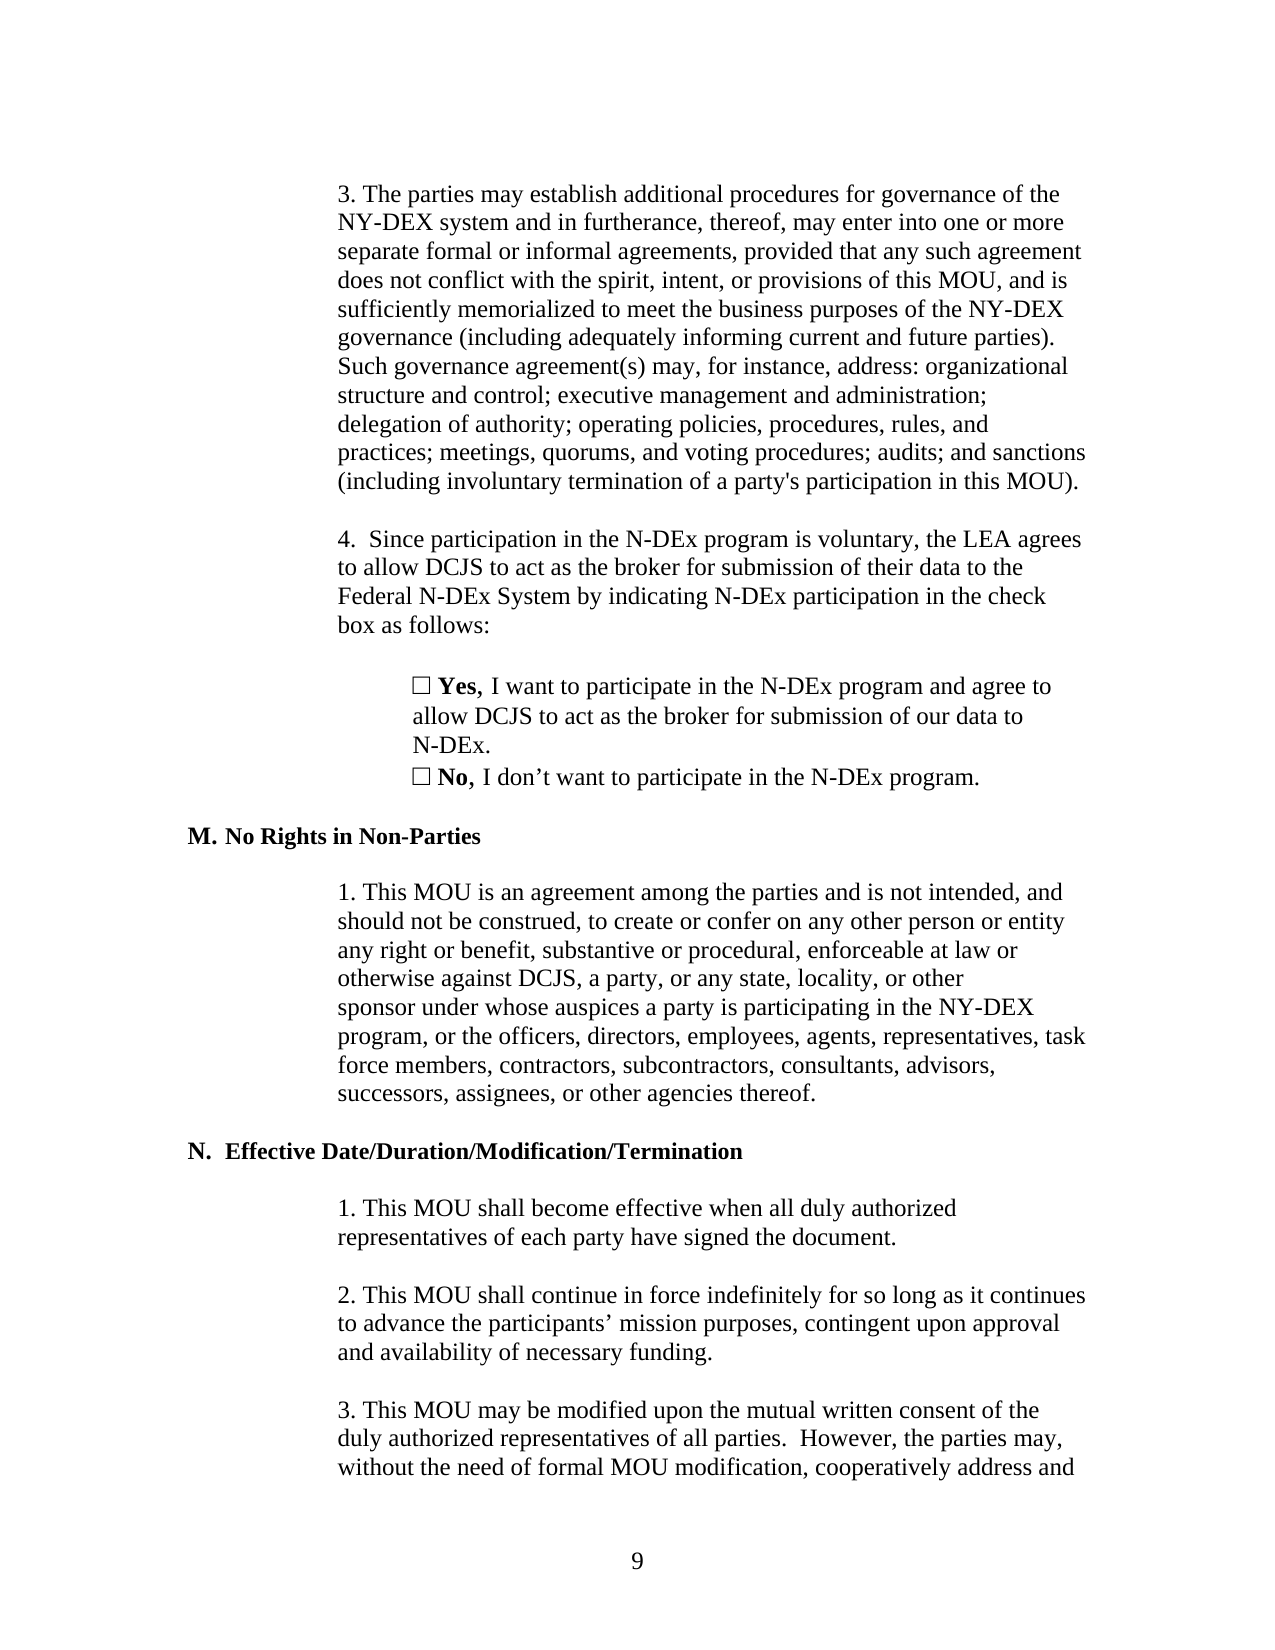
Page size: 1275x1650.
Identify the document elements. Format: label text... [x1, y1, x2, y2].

text 3. The parties may establish additional procedures for governance of the NY-DEX system and in furtherance, thereof, may enter into one or more separate formal or informal agreements, provided that any such agreement does not conflict with the spirit, intent, or provisions of this MOU, and is sufficiently memorialized to meet the business purposes of the NY-DEX governance (including adequately informing current and future parties). Such governance agreement(s) may, for instance, address: organizational structure and control; executive management and administration; delegation of authority; operating policies, procedures, rules, and practices; meetings, quorums, and voting procedures; audits; and sanctions (including involuntary termination of a party's participation in this MOU). [337, 179, 1087, 495]
text 1. This MOU shall become effective when all duly authorized representatives of each party have signed the document. [337, 1193, 1087, 1251]
text 4. Since participation in the N-DEx program is voluntary, the LEA agrees to allow DCJS to act as the broker for submission of their data to the Federal N-DEx System by indicating N-DEx participation in the check box as follows: [337, 524, 1087, 639]
text 1. This MOU is an agreement among the parties and is not intended, and should not be construed, to create or confer on any other person or entity any right or benefit, substantive or procedural, enforceable at law or otherwise against DCJS, a party, or any state, locality, or other [337, 877, 1087, 992]
text □ No, I don’t want to participate in the N-DEx program. [412, 758, 1087, 792]
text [337, 1395, 1087, 1481]
text sponsor under whose auspices a party is participating in the NY-DEX program, or the officers, directors, employees, agents, representatives, task force members, contractors, subcontractors, consultants, advisors, successors, assignees, or other agencies thereof. [337, 992, 1087, 1136]
text □ Yes, I want to participate in the N-DEx program and agree to allow DCJS to act as the broker for submission of our data to [412, 667, 1087, 730]
text N-DEx. [412, 730, 1087, 758]
text 2. This MOU shall continue in force indefinitely for so long as it continues to advance the participants’ mission purposes, contingent upon approval and availability of necessary funding. [337, 1280, 1087, 1366]
list Effective Date/Duration/Modification/Termination [187, 1136, 1087, 1165]
list No Rights in Non-Parties [187, 821, 1087, 849]
